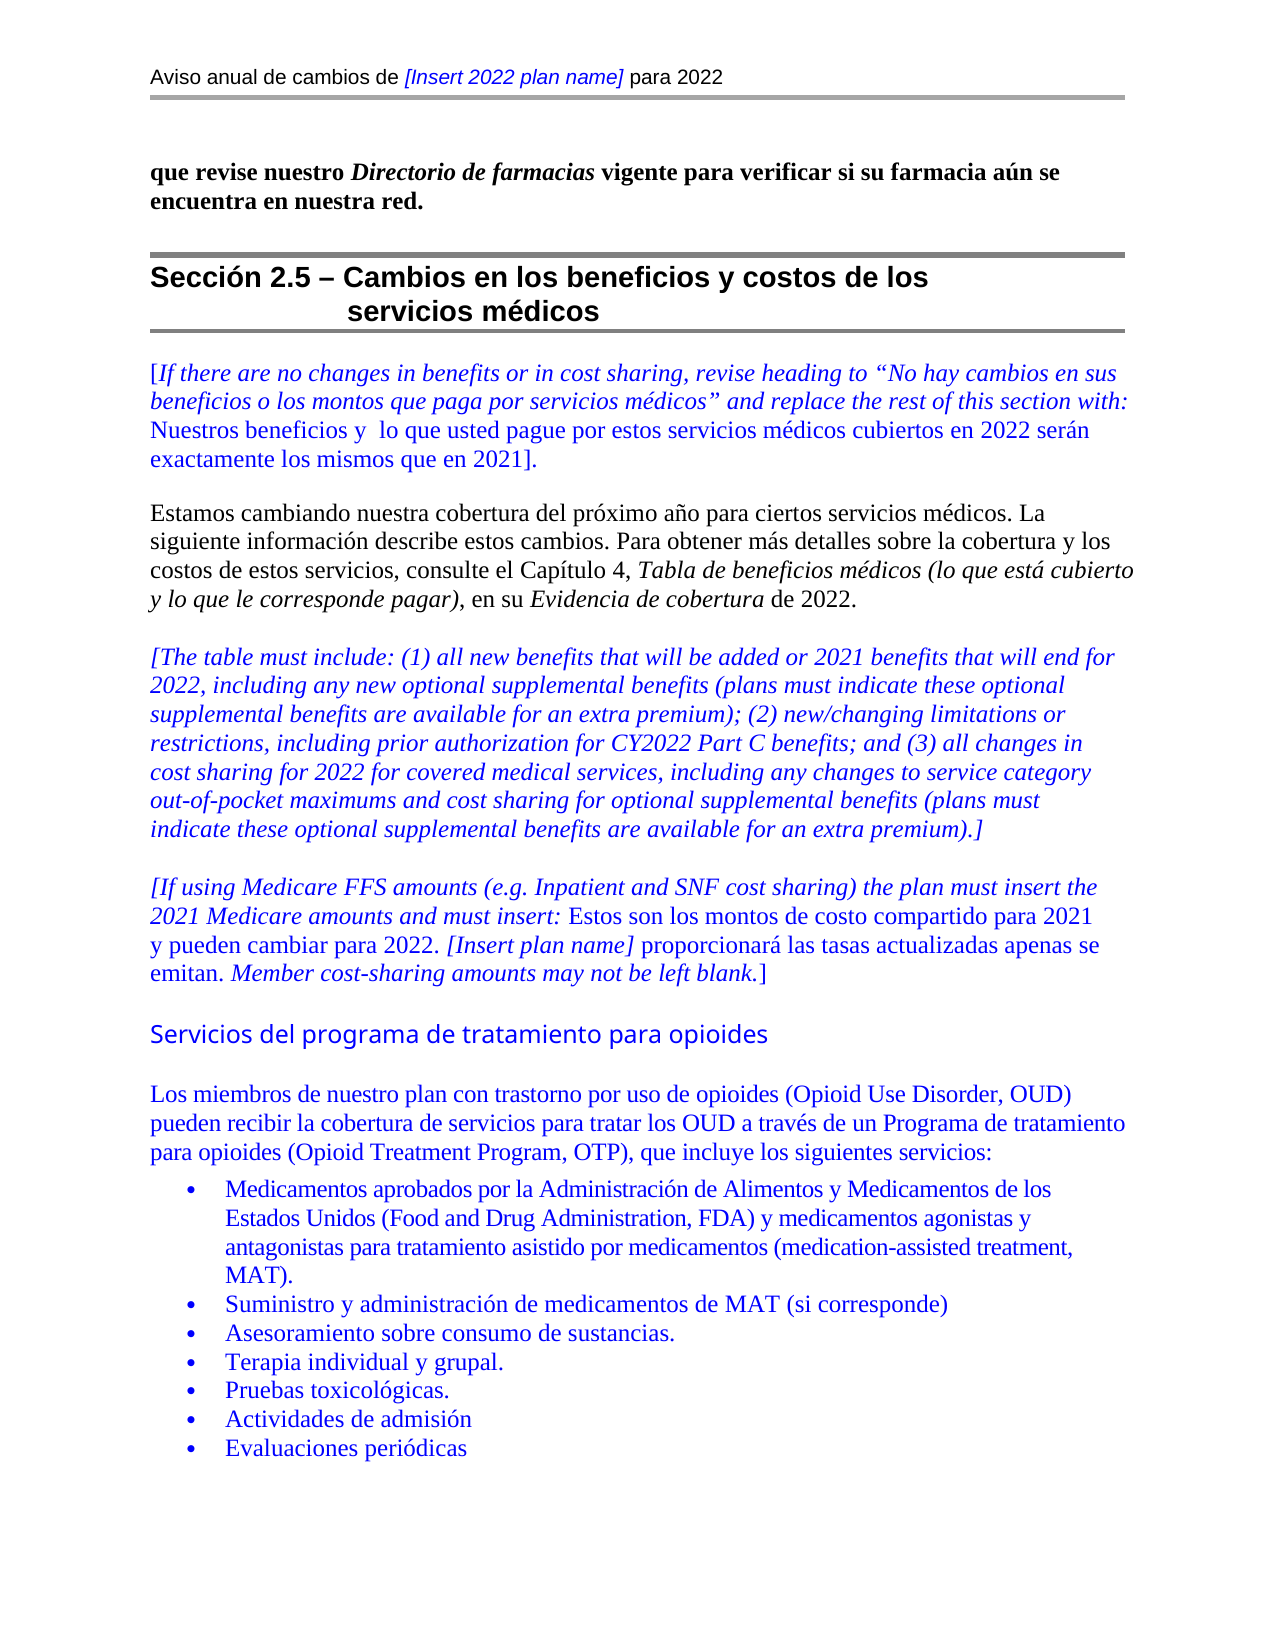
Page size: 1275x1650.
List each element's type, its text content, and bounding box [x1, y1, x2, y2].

list Suministro y administración de medicamentos de MAT (si corresponde) [187, 1289, 1125, 1318]
text Los miembros de nuestro plan con trastorno por uso de opioides (Opioid Use Disorder, OUD) pueden recibir la cobertura de servicios para tratar los OUD a través de un Programa de tratamiento para opioides (Opioid Treatment Program, OTP), que incluye los siguientes servicios: [150, 1079, 1125, 1166]
text Servicios del programa de tratamiento para opioides [150, 1016, 1137, 1050]
list Terapia individual y grupal. [187, 1347, 1125, 1375]
subtitle Sección 2.5 – Cambios en los beneficios y costos de los servicios médicos [150, 258, 1125, 329]
text [If using Medicare FFS amounts (e.g. Inpatient and SNF cost sharing) the plan must insert the 2021 Medicare amounts and must insert: Estos son los montos de costo compartido para 2021 y pueden cambiar para 2022. [Insert plan name] proporcionará las tasas actualizadas apenas se emitan. Member cost-sharing amounts may not be left blank.] [150, 872, 1137, 987]
list Evaluaciones periódicas [187, 1433, 1125, 1462]
list Medicamentos aprobados por la Administración de Alimentos y Medicamentos de los Estados Unidos (Food and Drug Administration, FDA) y medicamentos agonistas y antagonistas para tratamiento asistido por medicamentos (medication-assisted treatment, MAT). [187, 1174, 1132, 1289]
list Actividades de admisión [187, 1404, 1125, 1433]
text [If there are no changes in benefits or in cost sharing, revise heading to “No hay cambios en sus beneficios o los montos que paga por servicios médicos” and replace the rest of this section with: Nuestros beneficios y lo que usted pague por estos servicios médicos cubiertos en 2022 serán exactamente los mismos que en 2021]. [150, 358, 1137, 473]
list Asesoramiento sobre consumo de sustancias. [187, 1318, 1125, 1347]
text Estamos cambiando nuestra cobertura del próximo año para ciertos servicios médicos. La siguiente información describe estos cambios. Para obtener más detalles sobre la cobertura y los costos de estos servicios, consulte el Capítulo 4, Tabla de beneficios médicos (lo que está cubierto y lo que le corresponde pagar), en su Evidencia de cobertura de 2022. [150, 498, 1137, 613]
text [150, 157, 1125, 214]
text [The table must include: (1) all new benefits that will be added or 2021 benefits that will end for 2022, including any new optional supplemental benefits (plans must indicate these optional supplemental benefits are available for an extra premium); (2) new/changing limitations or restrictions, including prior authorization for CY2022 Part C benefits; and (3) all changes in cost sharing for 2022 for covered medical services, including any changes to service category out-of-pocket maximums and cost sharing for optional supplemental benefits (plans must indicate these optional supplemental benefits are available for an extra premium).] [150, 642, 1125, 843]
list Pruebas toxicológicas. [187, 1375, 1125, 1404]
